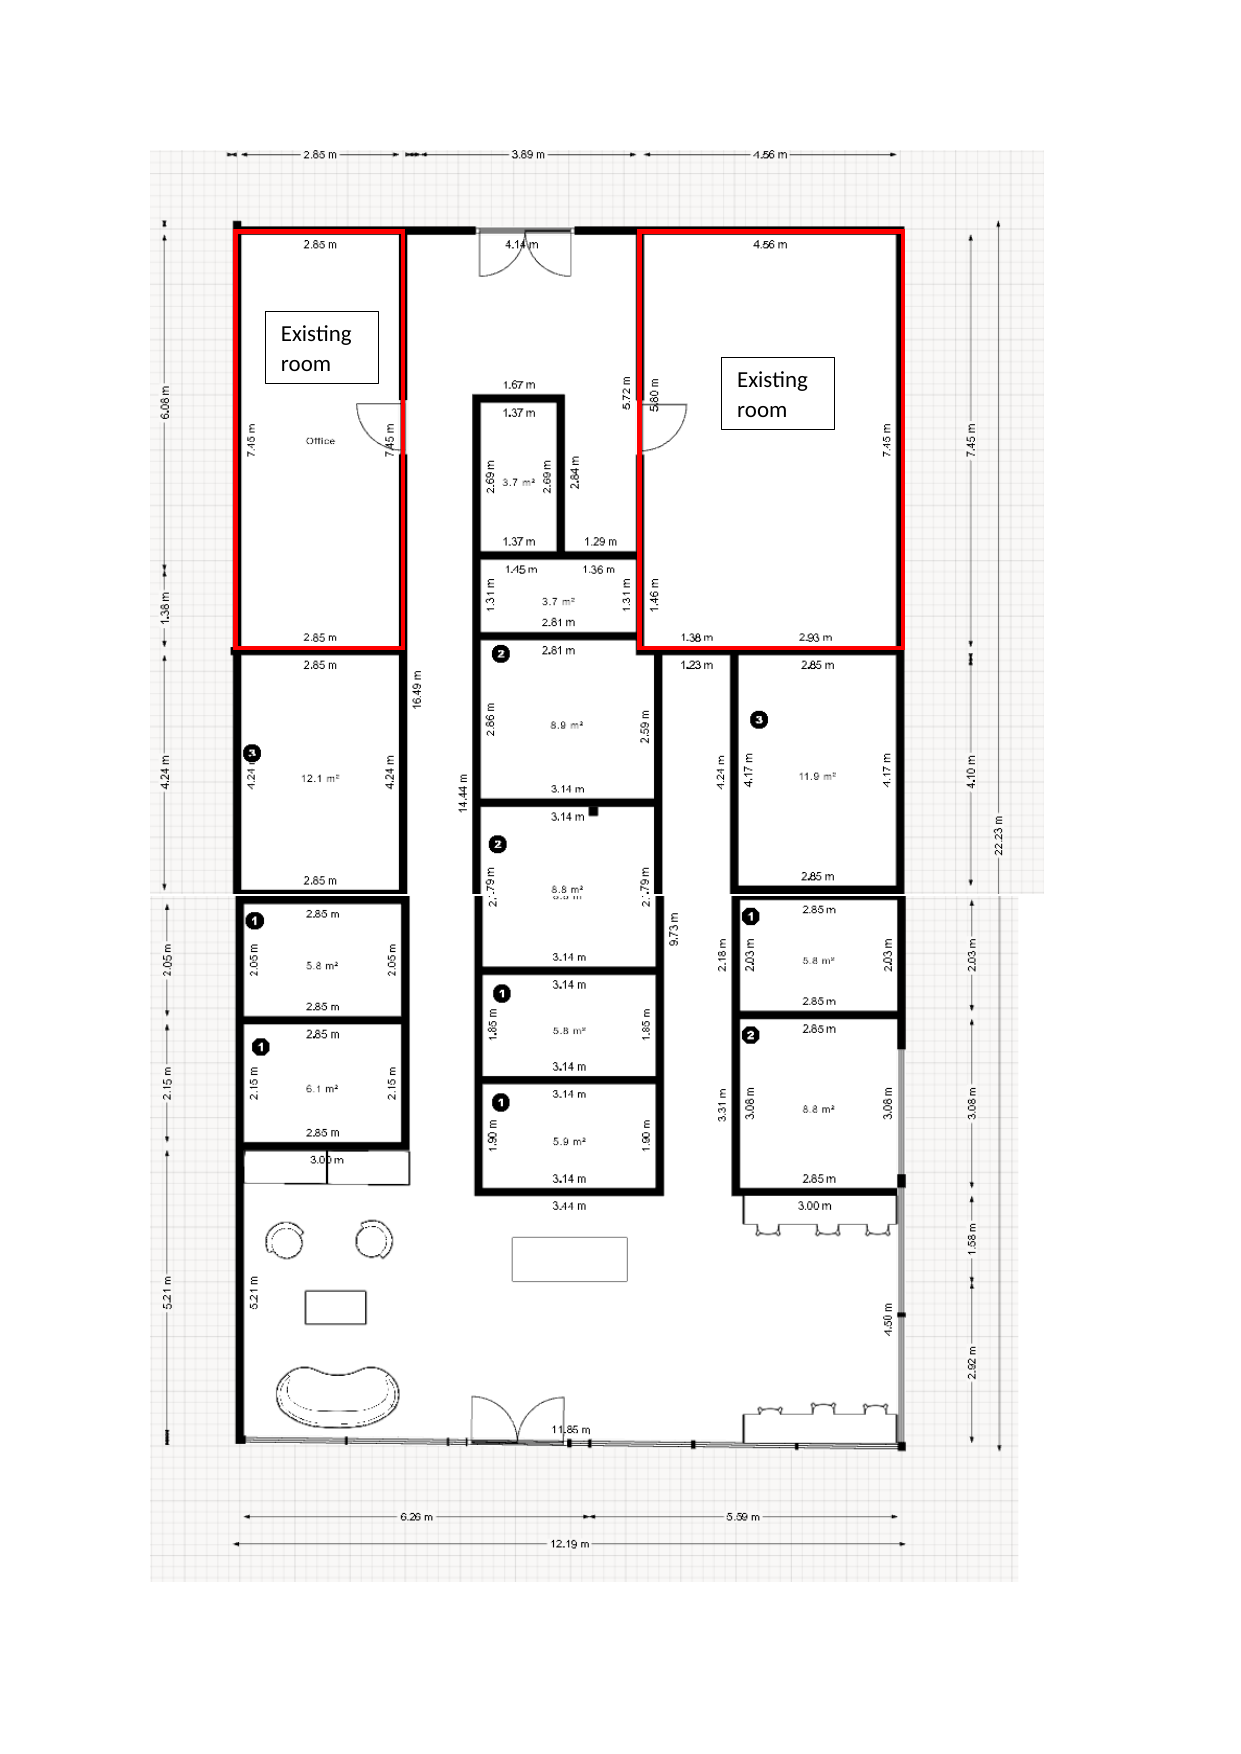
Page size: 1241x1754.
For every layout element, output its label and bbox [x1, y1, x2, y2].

picture [150, 150, 1044, 894]
picture [150, 896, 1019, 1582]
